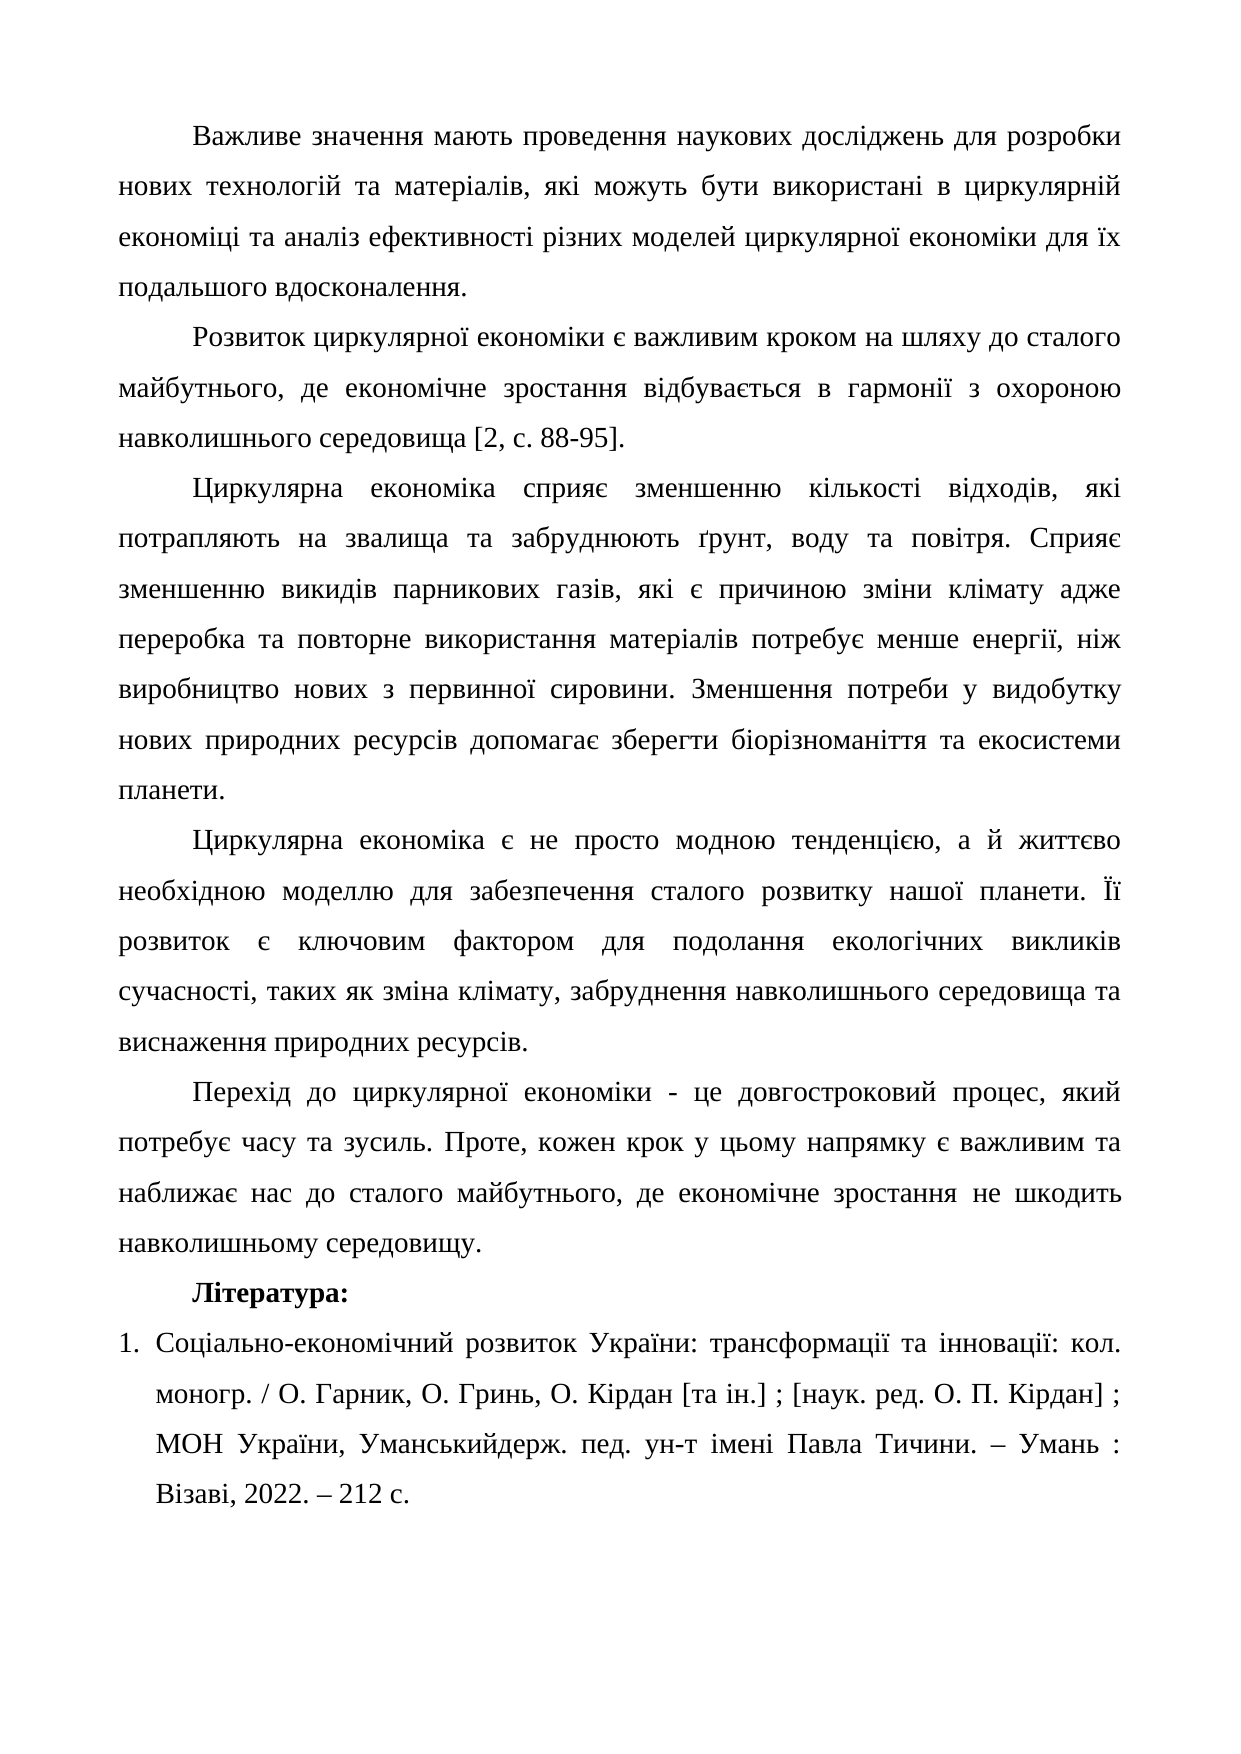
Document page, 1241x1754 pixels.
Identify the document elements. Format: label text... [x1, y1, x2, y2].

text Важливе значення мають проведення наукових досліджень для розробки нових технологій та матеріалів, які можуть бути використані в циркулярній економіці та аналіз ефективності різних моделей циркулярної економіки для їх подальшого вдосконалення. [118, 118, 1122, 303]
text Література: [118, 1275, 1122, 1309]
text Перехід до циркулярної економіки - це довгостроковий процес, який потребує часу та зусиль. Проте, кожен крок у цьому напрямку є важливим та наближає нас до сталого майбутнього, де економічне зростання не шкодить навколишньому середовищу. [118, 1074, 1122, 1258]
text Циркулярна економіка є не просто модною тенденцією, а й життєво необхідною моделлю для забезпечення сталого розвитку нашої планети. Її розвиток є ключовим фактором для подолання екологічних викликів сучасності, таких як зміна клімату, забруднення навколишнього середовища та виснаження природних ресурсів. [118, 822, 1122, 1057]
text Розвиток циркулярної економіки є важливим кроком на шляху до сталого майбутнього, де економічне зростання відбувається в гармонії з охороною навколишнього середовища [2, с. 88-95]. [118, 319, 1122, 453]
list Соціально-економічний розвиток України: трансформації та інновації: кол. моногр. / О. Гарник, О. Гринь, О. Кірдан [та ін.] ; [наук. ред. О. П. Кірдан] ; МОН України, Уманськийдерж. пед. ун-т імені Павла Тичини. – Умань : Візаві, 2022. – 212 с. [118, 1326, 1122, 1510]
text Циркулярна економіка сприяє зменшенню кількості відходів, які потрапляють на звалища та забруднюють ґрунт, воду та повітря. Сприяє зменшенню викидів парникових газів, які є причиною зміни клімату адже переробка та повторне використання матеріалів потребує менше енергії, ніж виробництво нових з первинної сировини. Зменшення потреби у видобутку нових природних ресурсів допомагає зберегти біорізноманіття та екосистеми планети. [118, 470, 1122, 806]
